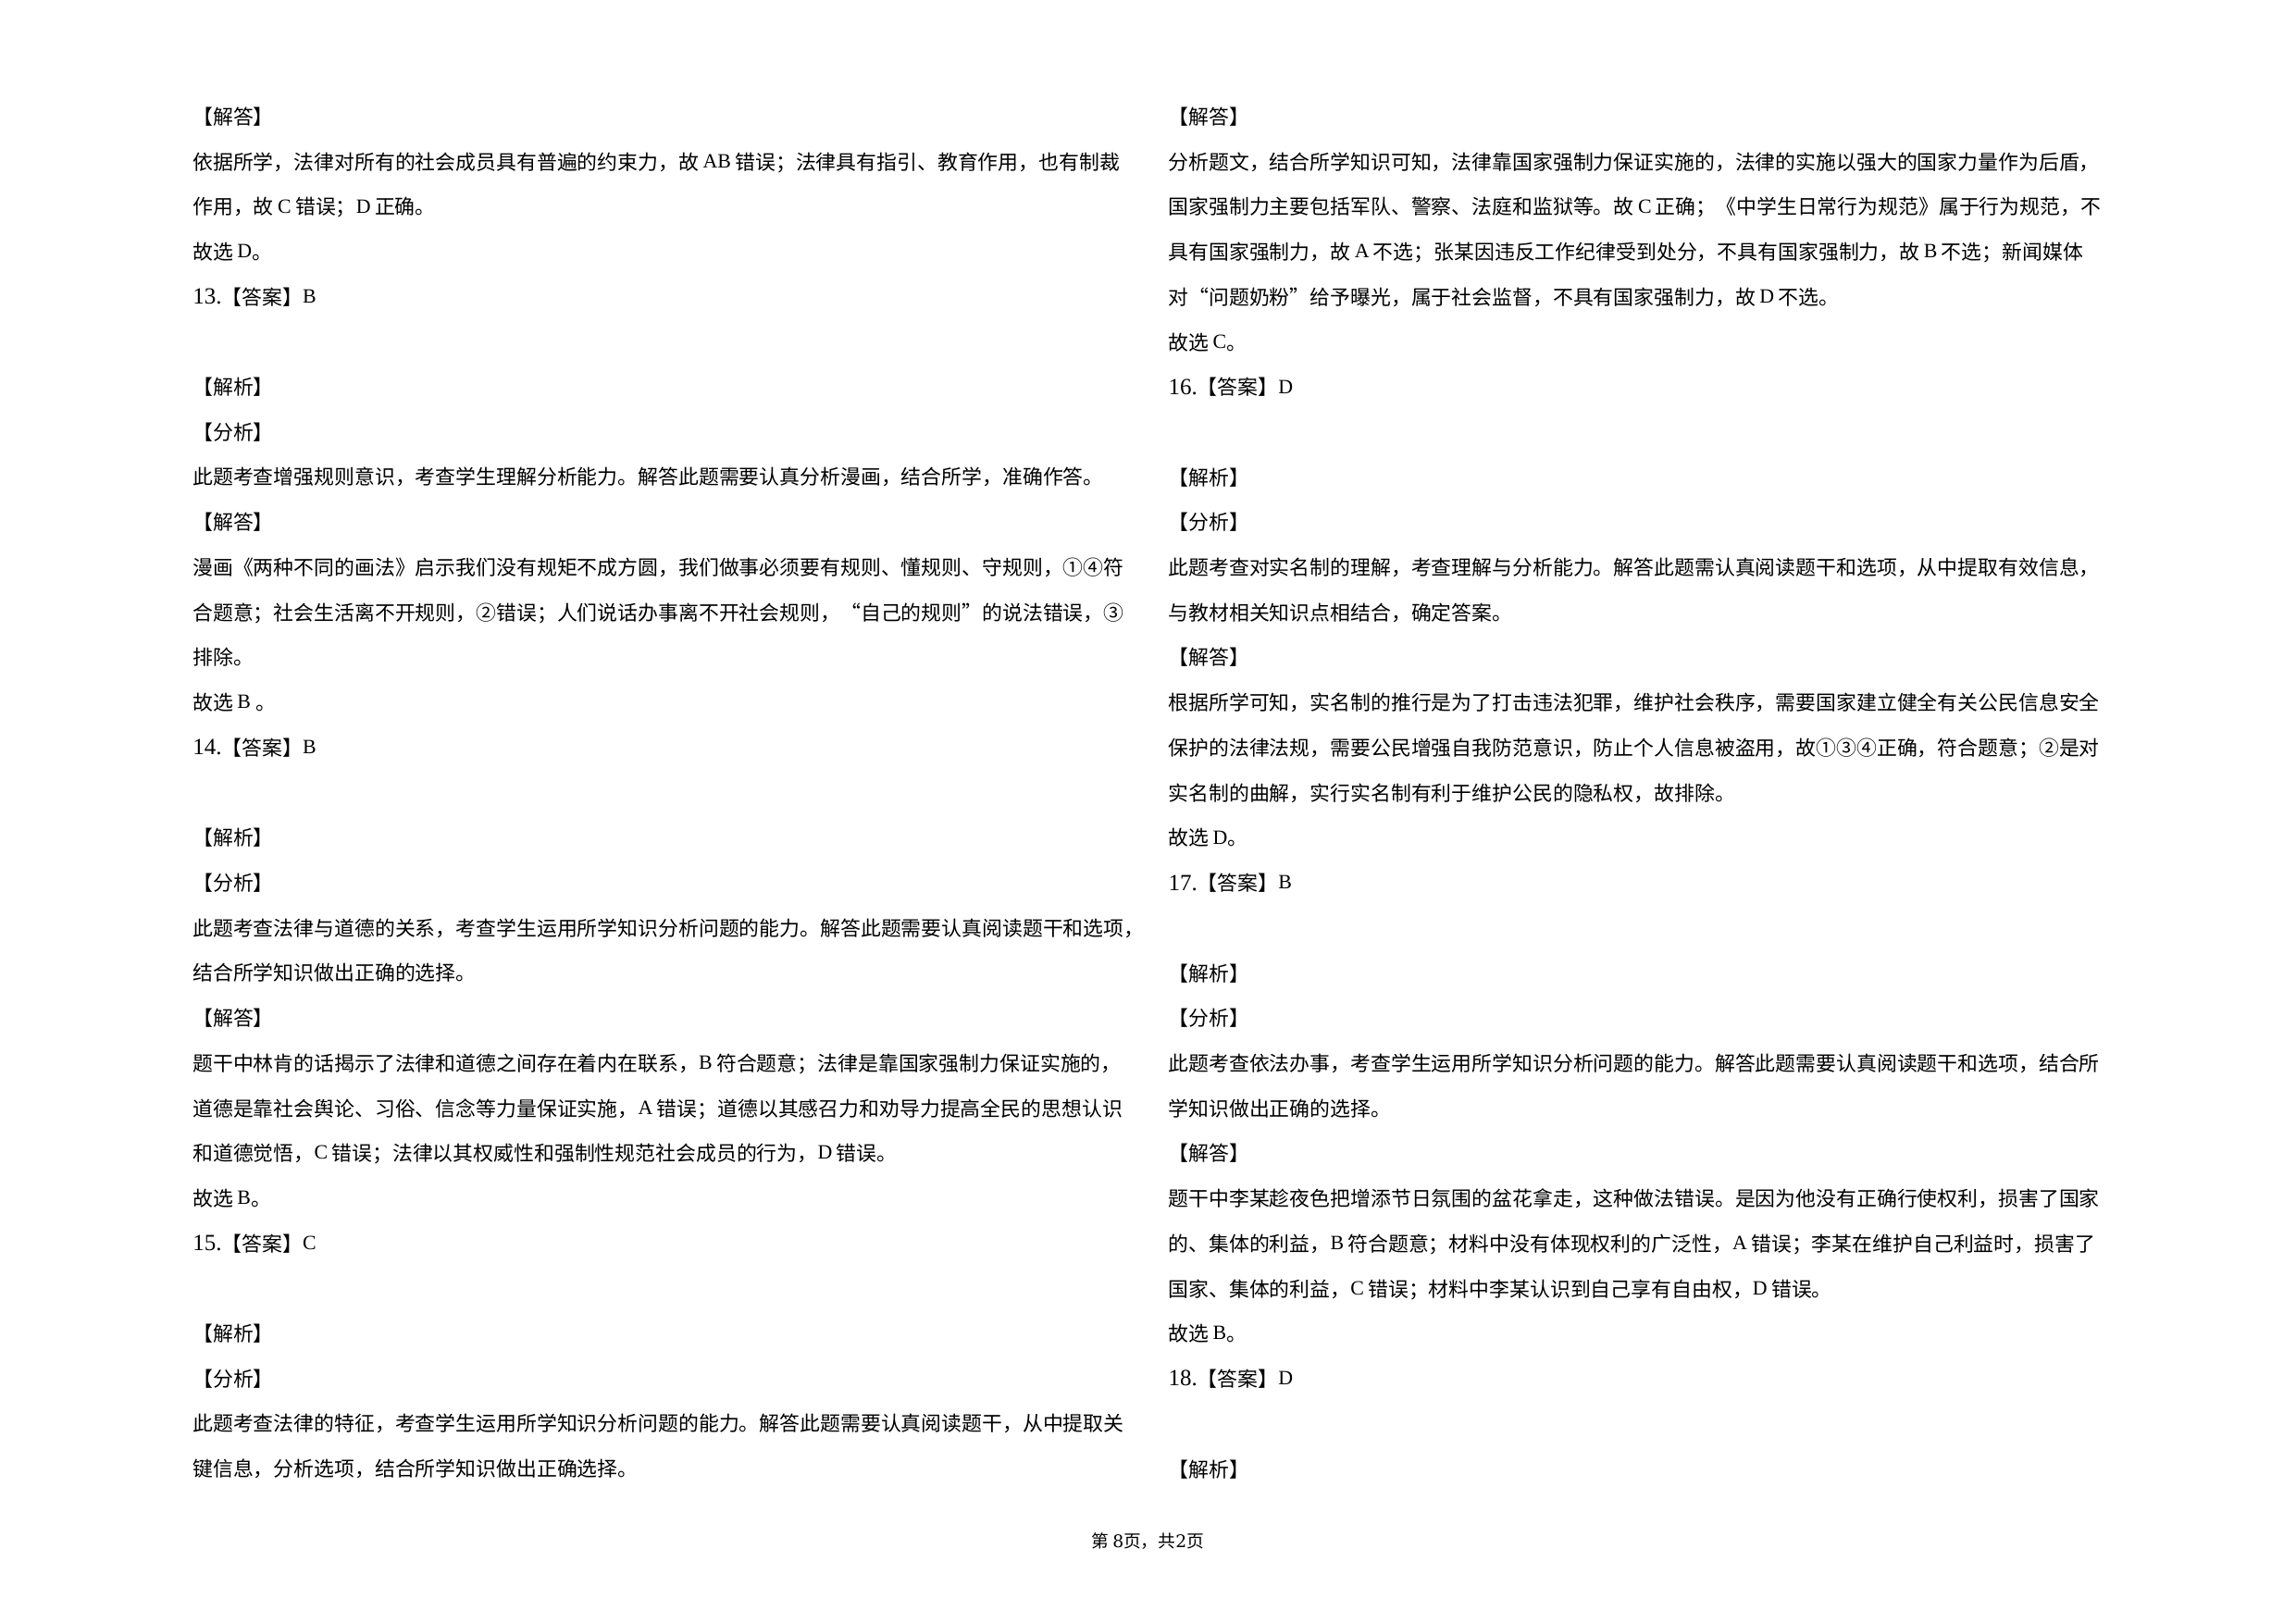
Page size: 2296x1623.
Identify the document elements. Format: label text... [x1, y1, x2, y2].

list 【解析】 [192, 1318, 1127, 1347]
list 【分析】 此题考查法律的特征，考查学生运用所学知识分析问题的能力。解答此题需要认真阅读题干，从中提取关键信息，分析选项，结合所学知识做出正确选择。 【解答】 ​分析题文，结合所学知识可知，法律靠国家强制力保证实施的，法律的实施以强大的国家力量作为后盾，国家强制力主要包括军队、警察、法庭和监狱等。故C正确；《中学生日常行为规范》属于行为规范，不具有国家强制力，故A不选；张某因违反工作纪律受到处分，不具有国家强制力，故B不选；新闻媒体对“问题奶粉”给予曝光，属于社会监督，不具有国家强制力，故D不选。 ​​​​​​​故选C。 16.【答案】D [192, 1362, 1127, 1482]
list 【解析】 [1168, 1453, 2103, 1483]
list 【分析】 此题考查法律的特征，考查学生运用所学知识分析问题的能力。解答此题需要认真阅读题干，从中提取关键信息，分析选项，结合所学知识做出正确选择。 【解答】 ​分析题文，结合所学知识可知，法律靠国家强制力保证实施的，法律的实施以强大的国家力量作为后盾，国家强制力主要包括军队、警察、法庭和监狱等。故C正确；《中学生日常行为规范》属于行为规范，不具有国家强制力，故A不选；张某因违反工作纪律受到处分，不具有国家强制力，故B不选；新闻媒体对“问题奶粉”给予曝光，属于社会监督，不具有国家强制力，故D不选。 ​​​​​​​故选C。 16.【答案】D [1168, 100, 2103, 446]
list 【分析】 此题考查法律的作用，考查对材料的分析理解能力。解答本题的关键是审清题意，据题意排除错误选项和干扰选项。 【解答】 依据所学，法律对所有的社会成员具有普遍的约束力，故AB错误；法律具有指引、教育作用，也有制裁作用，故C错误；D正确。 故选D。 13.【答案】B [192, 100, 1127, 356]
list 【分析】 此题考查法律与道德的关系，考查学生运用所学知识分析问题的能力。解答此题需要认真阅读题干和选项，结合所学知识做出正确的选择。 【解答】 题干中林肯的话揭示了法律和道德之间存在着内在联系，B符合题意；法律是靠国家强制力保证实施的，道德是靠社会舆论、习俗、信念等力量保证实施，A错误；道德以其感召力和劝导力提高全民的思想认识和道德觉悟，C错误；法律以其权威性和强制性规范社会成员的行为，D错误。 故选B。 15.【答案】C [192, 866, 1127, 1303]
list 【分析】 此题考查增强规则意识，考查学生理解分析能力。解答此题需要认真分析漫画，结合所学，准确作答。 【解答】 漫画《两种不同的画法》启示我们没有规矩不成方圆，我们做事必须要有规则、懂规则、守规则，①④符合题意；社会生活离不开规则，②错误；人们说话办事离不开社会规则，“自己的规则”的说法错误，③排除。 故选B 。 14.【答案】B [192, 415, 1127, 807]
list 【解析】 [192, 371, 1127, 401]
list 【解析】 [1168, 957, 2103, 987]
list 【分析】 此题考查对实名制的理解，考查理解与分析能力。解答此题需认真阅读题干和选项，从中提取有效信息，与教材相关知识点相结合，确定答案。 【解答】 根据所学可知，实名制的推行是为了打击违法犯罪，维护社会秩序，需要国家建立健全有关公民信息安全保护的法律法规，需要公民增强自我防范意识，防止个人信息被盗用，故①③④正确，符合题意；②是对实名制的曲解，实行实名制有利于维护公民的隐私权，故排除。 故选D。 17.【答案】B [1168, 506, 2103, 942]
list 【解析】 [1168, 461, 2103, 491]
list 【解析】 [192, 822, 1127, 852]
list 【分析】 此题考查依法办事，考查学生运用所学知识分析问题的能力。解答此题需要认真阅读题干和选项，结合所学知识做出正确的选择。 【解答】 题干中李某趁夜色把增添节日氛围的盆花拿走，这种做法错误。是因为他没有正确行使权利，损害了国家的、集体的利益，B符合题意；材料中没有体现权利的广泛性，A错误；李某在维护自己利益时，损害了国家、集体的利益，C错误；材料中李某认识到自己享有自由权，D错误。 ​​​​​​​故选B。 18.【答案】D [1168, 1002, 2103, 1438]
